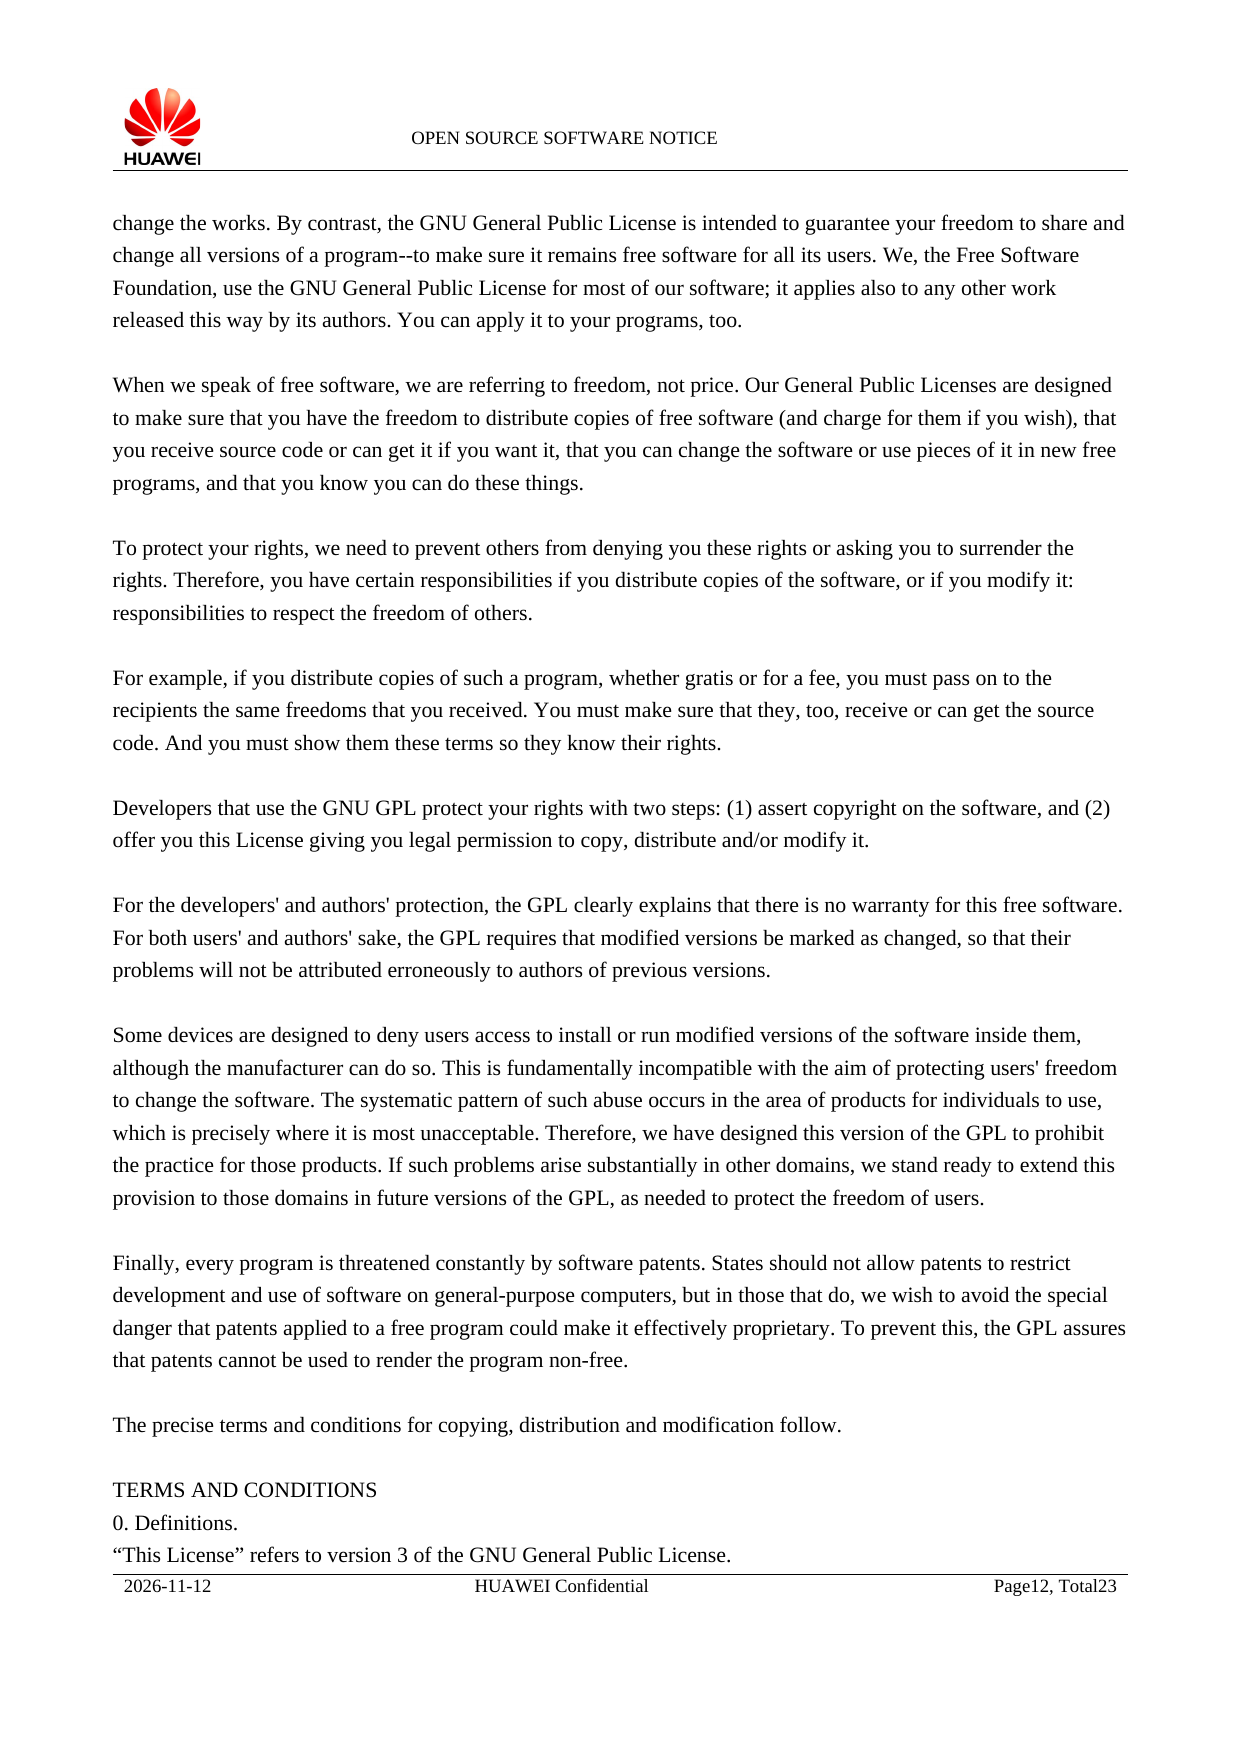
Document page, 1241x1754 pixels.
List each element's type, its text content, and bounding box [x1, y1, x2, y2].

picture [124, 88, 201, 165]
